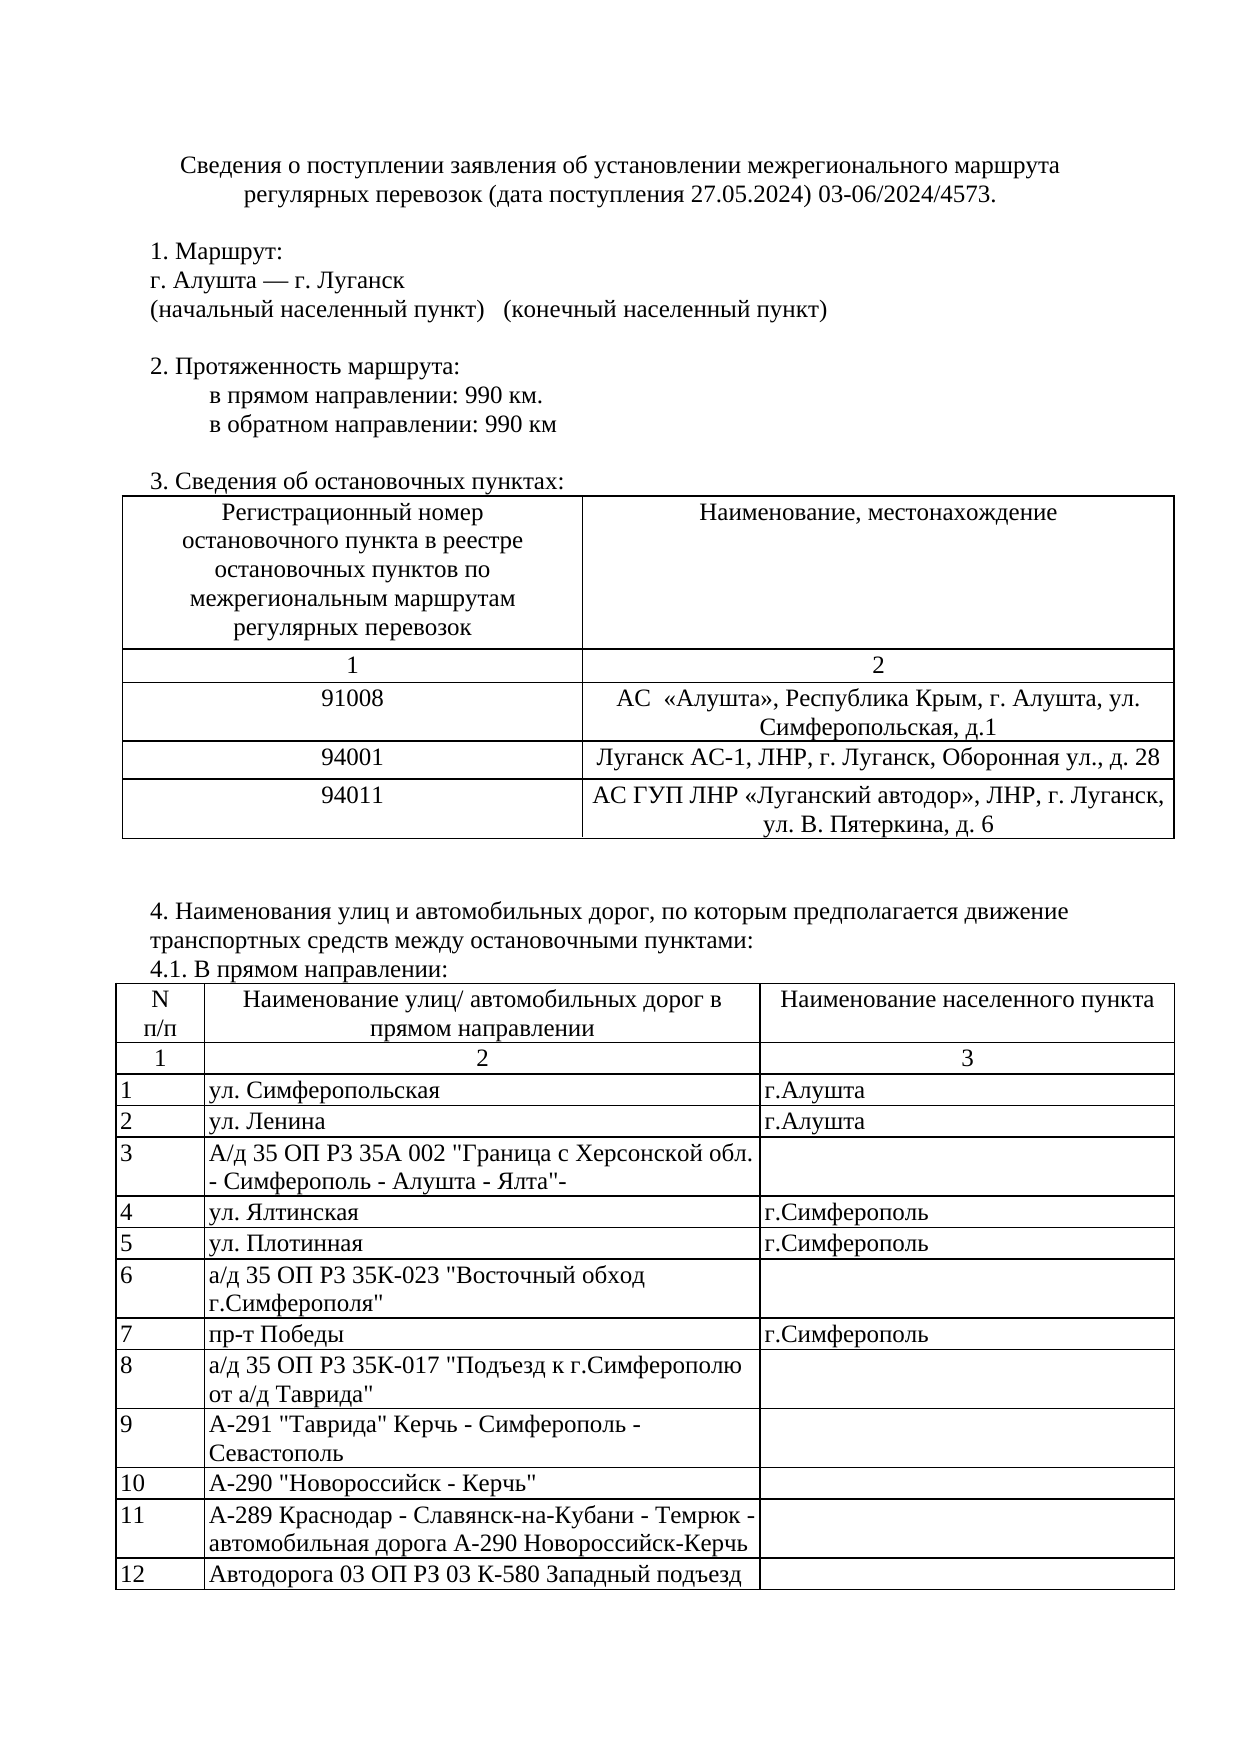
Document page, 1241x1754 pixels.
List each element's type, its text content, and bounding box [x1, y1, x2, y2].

table_cell 3 [761, 1043, 1174, 1073]
text 1. Маршрут: [150, 236, 1090, 265]
table_cell а/д 35 ОП Р3 35К-017 "Подъезд к г.Симферополю от а/д Таврида" [205, 1350, 759, 1408]
table_cell [761, 1350, 1174, 1408]
table_cell [761, 1409, 1174, 1467]
table_cell ул. Симферопольская [205, 1075, 759, 1105]
table_cell [761, 1260, 1174, 1317]
table_cell А-289 Краснодар - Славянск-на-Кубани - Темрюк - автомобильная дорога А-290 Новороссийск-Керчь [205, 1500, 759, 1557]
table_cell г.Симферополь [761, 1197, 1174, 1227]
table_header N п/п [117, 984, 204, 1042]
table_cell [761, 1468, 1174, 1498]
table_header Регистрационный номер остановочного пункта в реестре остановочных пунктов по межрегиональным маршрутам регулярных перевозок [123, 497, 582, 648]
table_cell 1 [117, 1043, 204, 1073]
text в обратном направлении: 990 км [150, 409, 1090, 437]
table_cell 8 [117, 1350, 204, 1408]
table_cell 91008 [123, 683, 582, 740]
text Сведения о поступлении заявления об установлении межрегионального маршрута регулярных перевозок (дата поступления 27.05.2024) 03-06/2024/4573. [150, 150, 1090, 207]
table_cell Луганск АС-1, ЛНР, г. Луганск, Оборонная ул., д. 28 [583, 742, 1173, 778]
table_cell [761, 1500, 1174, 1557]
table_cell 3 [117, 1138, 204, 1195]
table_cell 7 [117, 1319, 204, 1349]
table_cell 6 [117, 1260, 204, 1317]
table_cell а/д 35 ОП Р3 35К-023 "Восточный обход г.Симферополя" [205, 1260, 759, 1317]
table_header Наименование улиц/ автомобильных дорог в прямом направлении [205, 984, 759, 1042]
table_cell [761, 1559, 1174, 1589]
table_cell г.Симферополь [761, 1319, 1174, 1349]
text в прямом направлении: 990 км. [150, 380, 1090, 409]
table_cell г.Симферополь [761, 1228, 1174, 1258]
table_cell АС ГУП ЛНР «Луганский автодор», ЛНР, г. Луганск, ул. В. Пятеркина, д. 6 [583, 780, 1173, 837]
table_cell 4 [117, 1197, 204, 1227]
table_cell 10 [117, 1468, 204, 1498]
table_cell 2 [117, 1106, 204, 1136]
table_cell АС «Алушта», Республика Крым, г. Алушта, ул. Симферопольская, д.1 [583, 683, 1173, 740]
table_cell А/д 35 ОП Р3 35А 002 "Граница с Херсонской обл. - Симферополь - Алушта - Ялта"- [205, 1138, 759, 1195]
text 4.1. В прямом направлении: [150, 954, 1090, 983]
text (начальный населенный пункт) (конечный населенный пункт) [150, 294, 1090, 322]
table_cell г.Алушта [761, 1106, 1174, 1136]
table_cell ул. Ялтинская [205, 1197, 759, 1227]
table_cell 9 [117, 1409, 204, 1467]
table_cell [761, 1138, 1174, 1195]
table_cell 1 [123, 650, 582, 681]
table_cell 94001 [123, 742, 582, 778]
table_cell 11 [117, 1500, 204, 1557]
text 4. Наименования улиц и автомобильных дорог, по которым предполагается движение транспортных средств между остановочными пунктами: [150, 896, 1090, 954]
table_cell 5 [117, 1228, 204, 1258]
table_cell ул. Плотинная [205, 1228, 759, 1258]
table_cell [205, 1559, 759, 1589]
table_cell 2 [205, 1043, 759, 1073]
table_cell 2 [583, 650, 1173, 681]
text 2. Протяженность маршрута: [150, 351, 1090, 380]
text 3. Сведения об остановочных пунктах: [150, 466, 1090, 495]
table_cell А-291 "Таврида" Керчь - Симферополь - Севастополь [205, 1409, 759, 1467]
table_cell г.Алушта [761, 1075, 1174, 1105]
table_cell А-290 "Новороссийск - Керчь" [205, 1468, 759, 1498]
text г. Алушта — г. Луганск [150, 265, 1090, 294]
table_cell пр-т Победы [205, 1319, 759, 1349]
table_cell 1 [117, 1075, 204, 1105]
table_header Наименование, местонахождение [583, 497, 1173, 648]
table_cell ул. Ленина [205, 1106, 759, 1136]
table_header Наименование населенного пункта [761, 984, 1174, 1042]
table_cell 94011 [123, 780, 582, 837]
table_cell 12 [117, 1559, 204, 1589]
